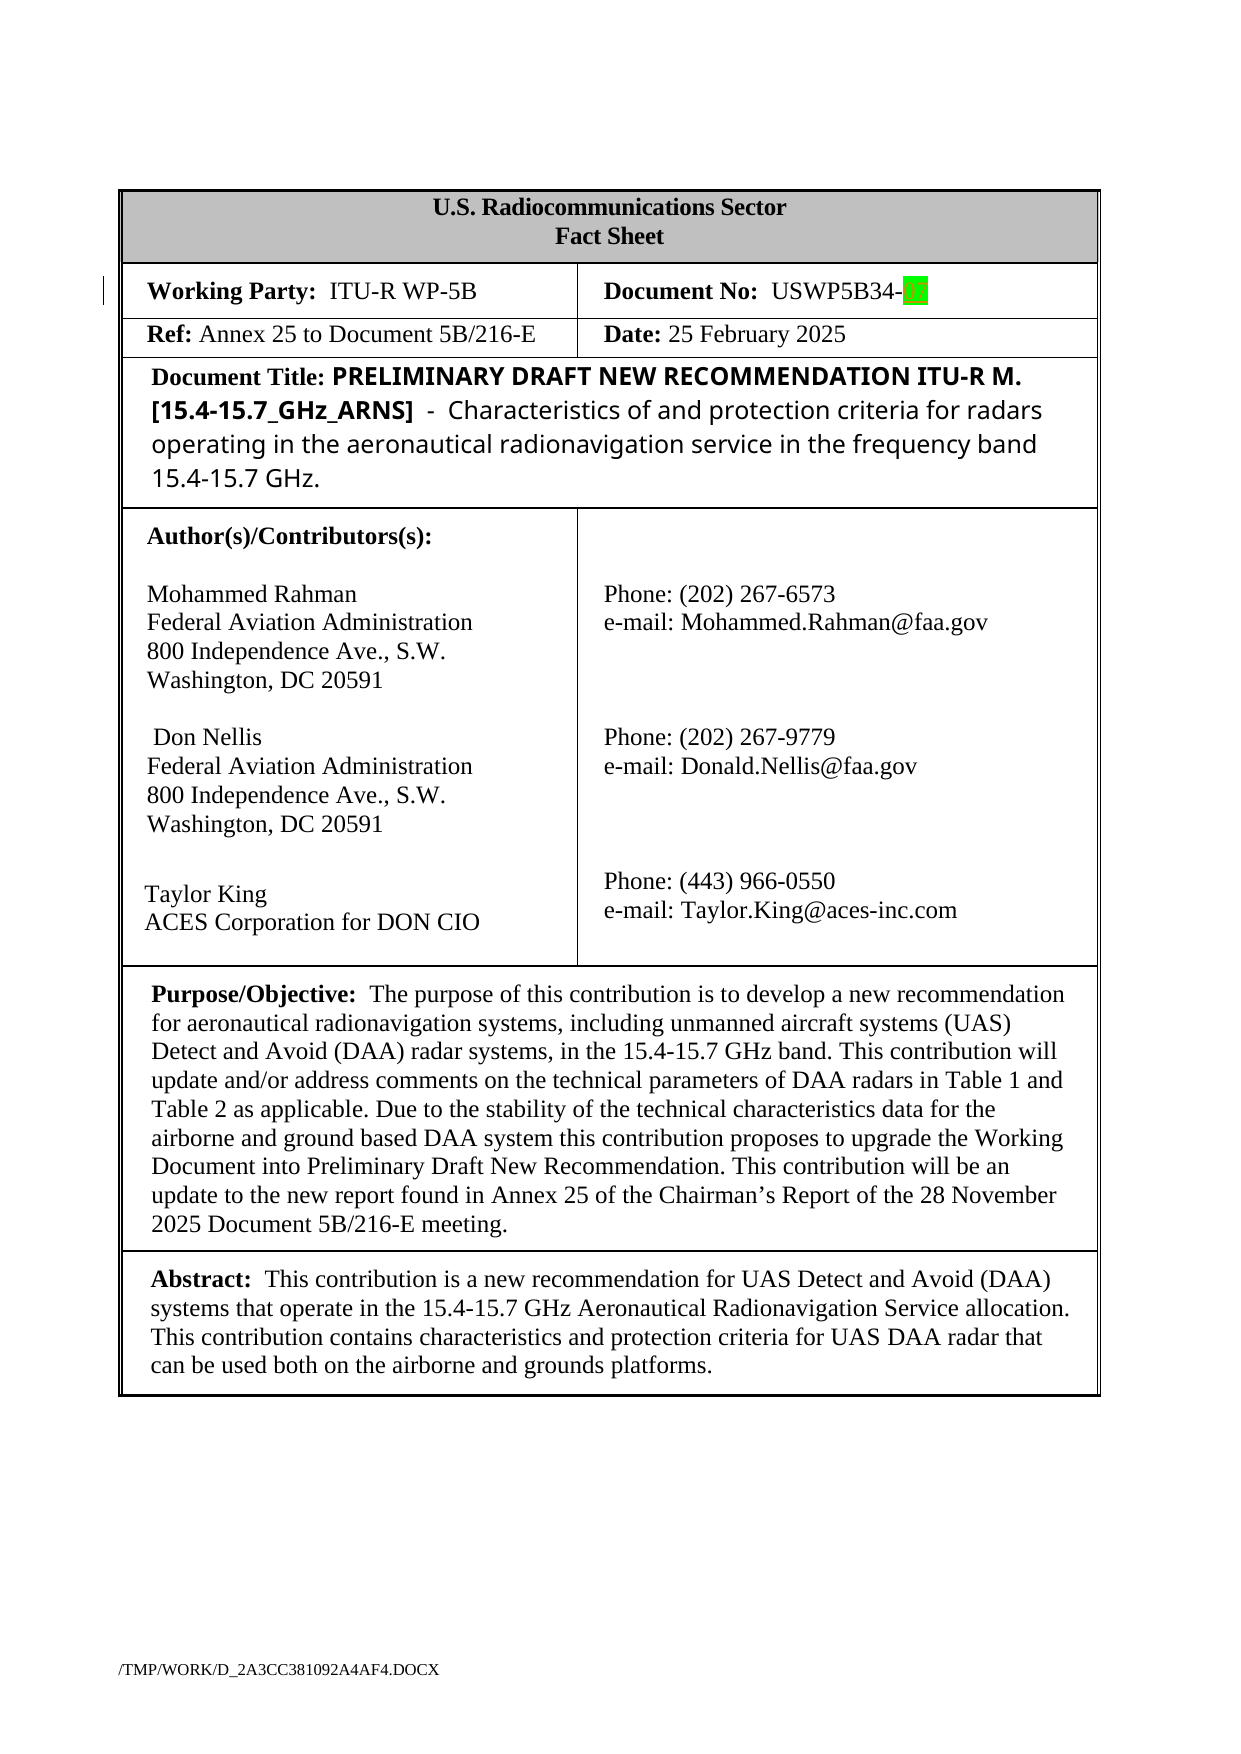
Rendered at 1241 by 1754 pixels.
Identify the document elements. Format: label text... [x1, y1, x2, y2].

table_cell Phone: (202) 267-6573 e-mail: Mohammed.Rahman@faa.gov Phone: (202) 267-9779 e-mail: Donald.Nellis@faa.gov Phone: (443) 966-0550 e-mail: Taylor.King@aces-inc.com [578, 509, 1097, 965]
table_cell Document Title: PRELIMINARY DRAFT NEW RECOMMENDATION ITU-R M.[15.4-15.7_GHz_ARNS] - Characteristics of and protection criteria for radars operating in the aeronautical radionavigation service in the frequency band 15.4-15.7 GHz. [123, 358, 1097, 507]
table_cell Purpose/Objective: The purpose of this contribution is to develop a new recommendation for aeronautical radionavigation systems, including unmanned aircraft systems (UAS) Detect and Avoid (DAA) radar systems, in the 15.4-15.7 GHz band. This contribution will update and/or address comments on the technical parameters of DAA radars in Table 1 and Table 2 as applicable. Due to the stability of the technical characteristics data for the airborne and ground based DAA system this contribution proposes to upgrade the Working Document into Preliminary Draft New Recommendation. This contribution will be an update to the new report found in Annex 25 of the Chairman’s Report of the 28 November 2025 Document 5B/216-E meeting. [123, 967, 1097, 1250]
table_header U.S. Radiocommunications Sector Fact Sheet [123, 192, 1097, 262]
table_cell Author(s)/Contributors(s): Mohammed Rahman Federal Aviation Administration 800 Independence Ave., S.W. Washington, DC 20591 Don Nellis Federal Aviation Administration 800 Independence Ave., S.W. Washington, DC 20591 Taylor King ACES Corporation for DON CIO [123, 509, 577, 965]
table_cell Ref: Annex 25 to Document 5B/216-E [123, 319, 577, 357]
table_cell Working Party: ITU-R WP-5B [123, 264, 577, 317]
table_cell Document No: USWP5B34- [578, 264, 1097, 317]
table_cell Abstract: This contribution is a new recommendation for UAS Detect and Avoid (DAA) systems that operate in the 15.4-15.7 GHz Aeronautical Radionavigation Service allocation. This contribution contains characteristics and protection criteria for UAS DAA radar that can be used both on the airborne and grounds platforms. [123, 1252, 1097, 1394]
table_cell Date: 25 February 2025 [578, 319, 1097, 357]
